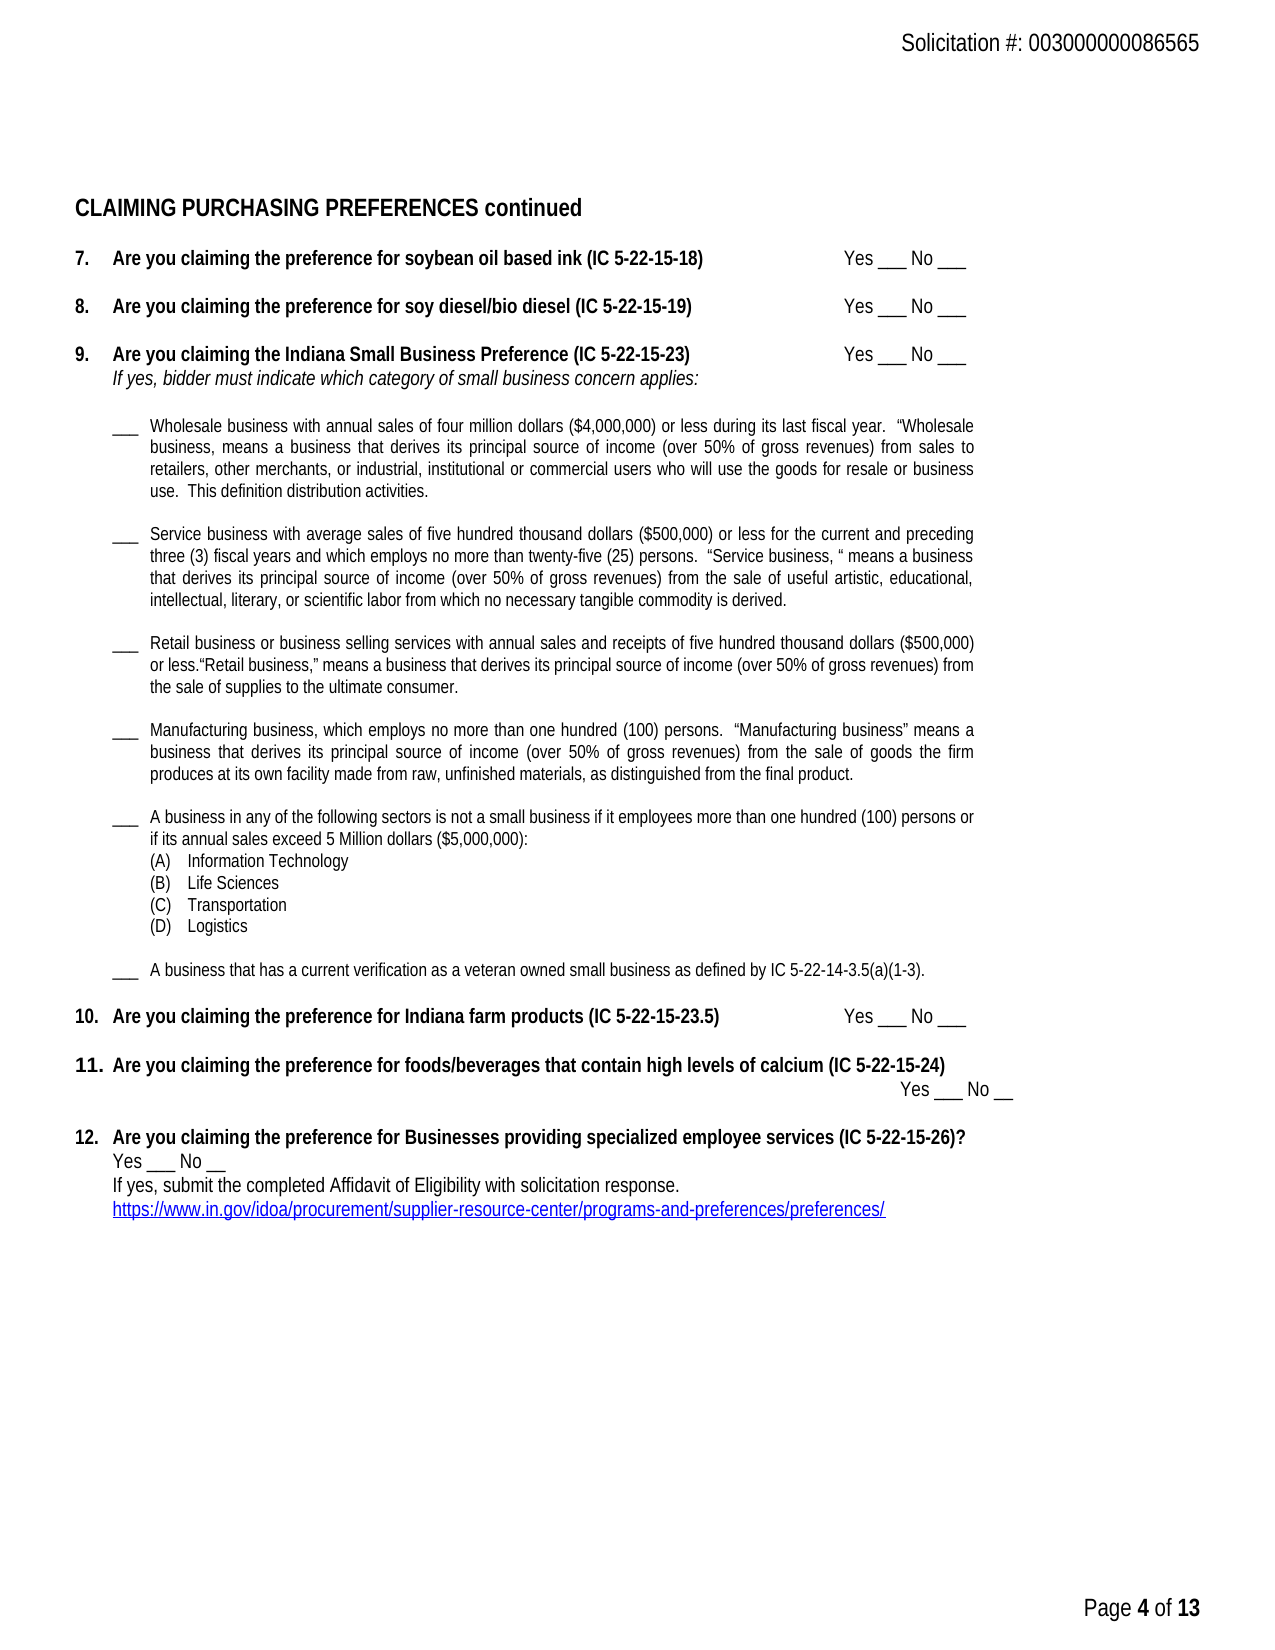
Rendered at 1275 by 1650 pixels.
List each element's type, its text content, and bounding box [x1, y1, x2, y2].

text ___ Retail business or business selling services with annual sales and receipts of five hundred thousand dollars ($500,000) or less.“Retail business,” means a business that derives its principal source of income (over 50% of gross revenues) from the sale of supplies to the ultimate consumer. [112, 632, 975, 697]
list Are you claiming the preference for foods/beverages that contain high levels of calcium (IC 5-22-15-24) Yes ___ No __ [75, 1053, 1200, 1101]
text ___ Service business with average sales of five hundred thousand dollars ($500,000) or less for the current and preceding three (3) fiscal years and which employs no more than twenty-five (25) persons. “Service business, “ means a business that derives its principal source of income (over 50% of gross revenues) from the sale of useful artistic, educational, intellectual, literary, or scientific labor from which no necessary tangible commodity is derived. [112, 523, 975, 610]
list Are you claiming the preference for soybean oil based ink (IC 5-22-15-18) Yes ___ No ___ [75, 246, 1200, 270]
text ___ A business in any of the following sectors is not a small business if it employees more than one hundred (100) persons or if its annual sales exceed 5 Million dollars ($5,000,000): [112, 806, 975, 850]
list Are you claiming the Indiana Small Business Preference (IC 5-22-15-23) Yes ___ No ___ [75, 342, 1200, 366]
list Logistics [150, 915, 975, 937]
list Are you claiming the preference for soy diesel/bio diesel (IC 5-22-15-19) Yes ___ No ___ [75, 294, 1200, 318]
text ___ Wholesale business with annual sales of four million dollars ($4,000,000) or less during its last fiscal year. “Wholesale business, means a business that derives its principal source of income (over 50% of gross revenues) from sales to retailers, other merchants, or industrial, institutional or commercial users who will use the goods for resale or business use. This definition distribution activities. [112, 414, 975, 501]
text ___ A business that has a current verification as a veteran owned small business as defined by IC 5-22-14-3.5(a)(1-3). [112, 959, 975, 980]
list Information Technology [150, 850, 975, 871]
list Transportation [150, 893, 975, 915]
list Are you claiming the preference for Indiana farm products (IC 5-22-15-23.5) Yes ___ No ___ [75, 1004, 1200, 1028]
text If yes, bidder must indicate which category of small business concern applies: [112, 366, 975, 390]
list Life Sciences [150, 872, 975, 893]
list Yes ___ No __ [112, 1149, 1200, 1173]
text ___ Manufacturing business, which employs no more than one hundred (100) persons. “Manufacturing business” means a business that derives its principal source of income (over 50% of gross revenues) from the sale of goods the firm produces at its own facility made from raw, unfinished materials, as distinguished from the final product. [112, 719, 975, 784]
list https://www.in.gov/idoa/procurement/supplier-resource-center/programs-and-preferences/preferences/ [112, 1197, 1200, 1221]
text CLAIMING PURCHASING PREFERENCES continued [75, 193, 1200, 222]
list If yes, submit the completed Affidavit of Eligibility with solicitation response. [112, 1173, 1200, 1197]
list Are you claiming the preference for Businesses providing specialized employee services (IC 5-22-15-26)? [75, 1125, 1200, 1149]
